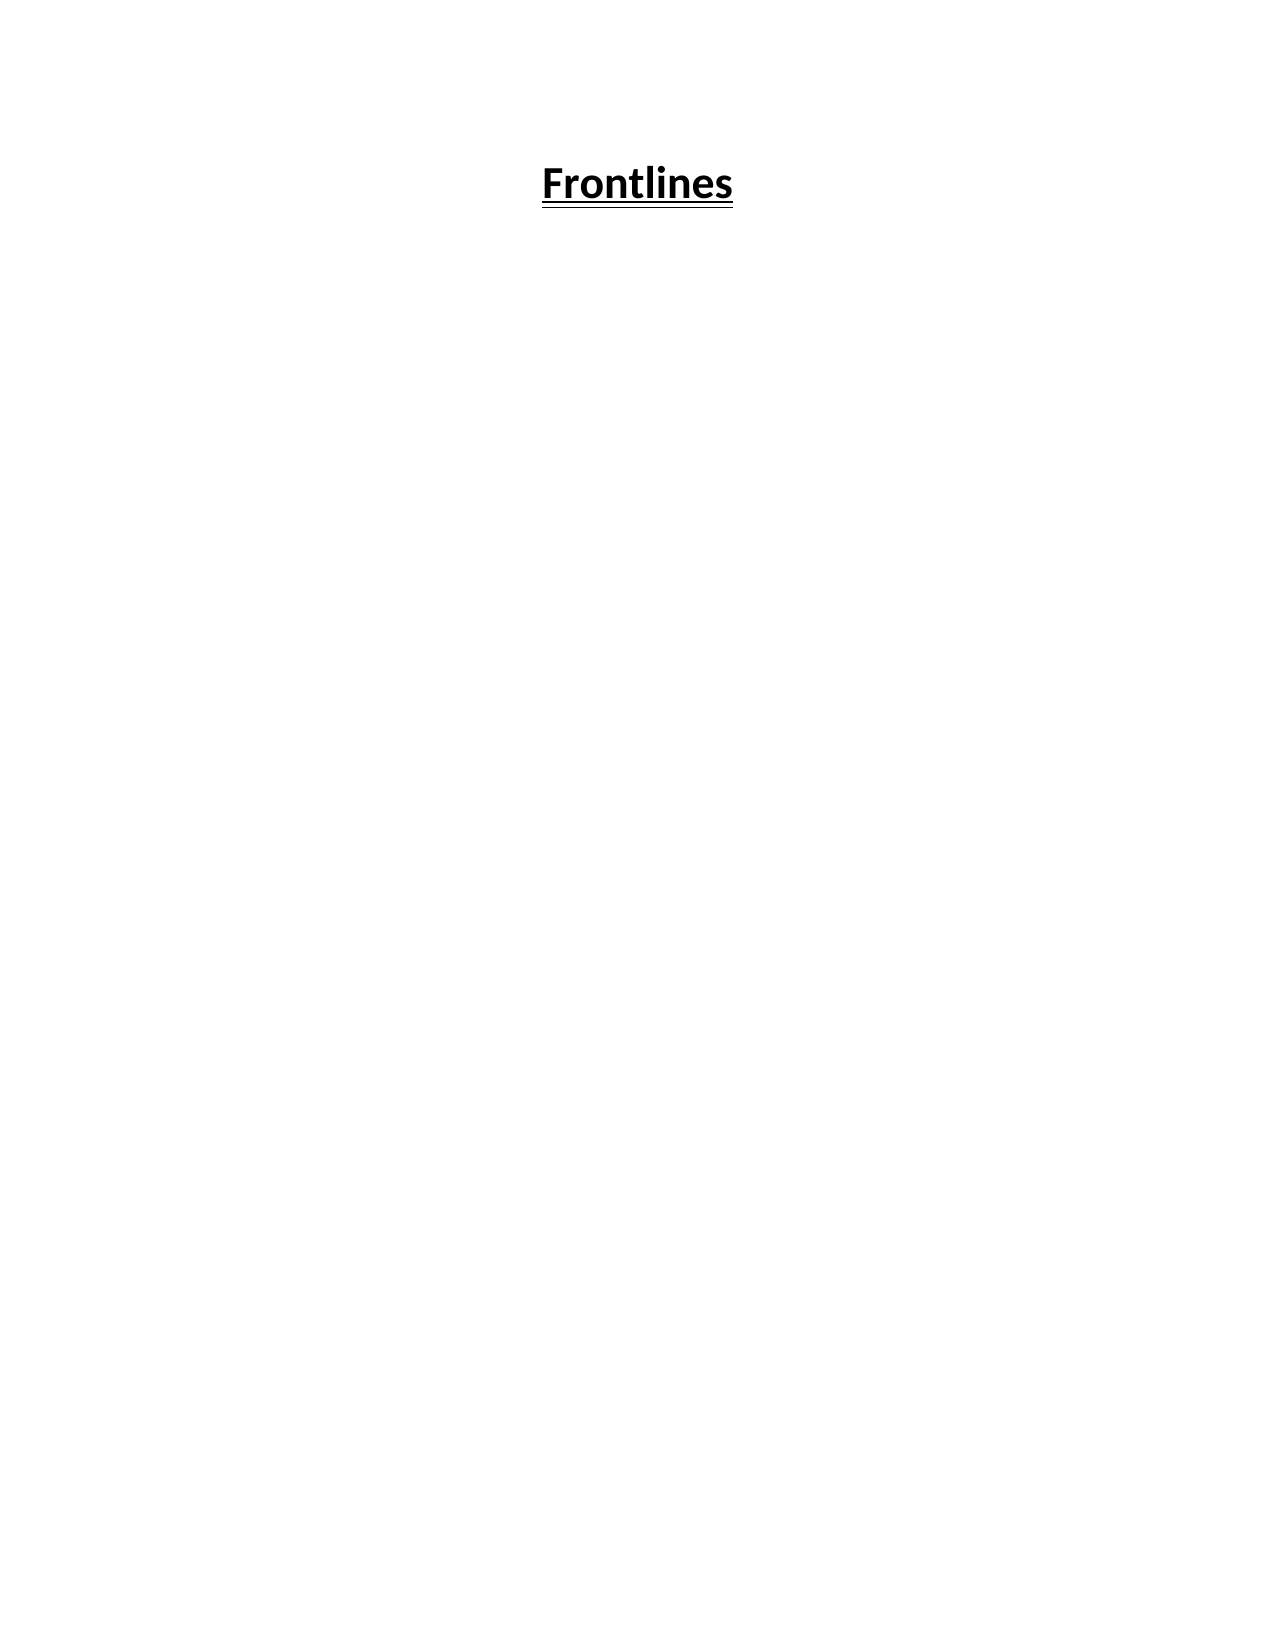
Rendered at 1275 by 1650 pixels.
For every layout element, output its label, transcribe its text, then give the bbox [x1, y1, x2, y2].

subtitle Frontlines [150, 154, 1125, 210]
